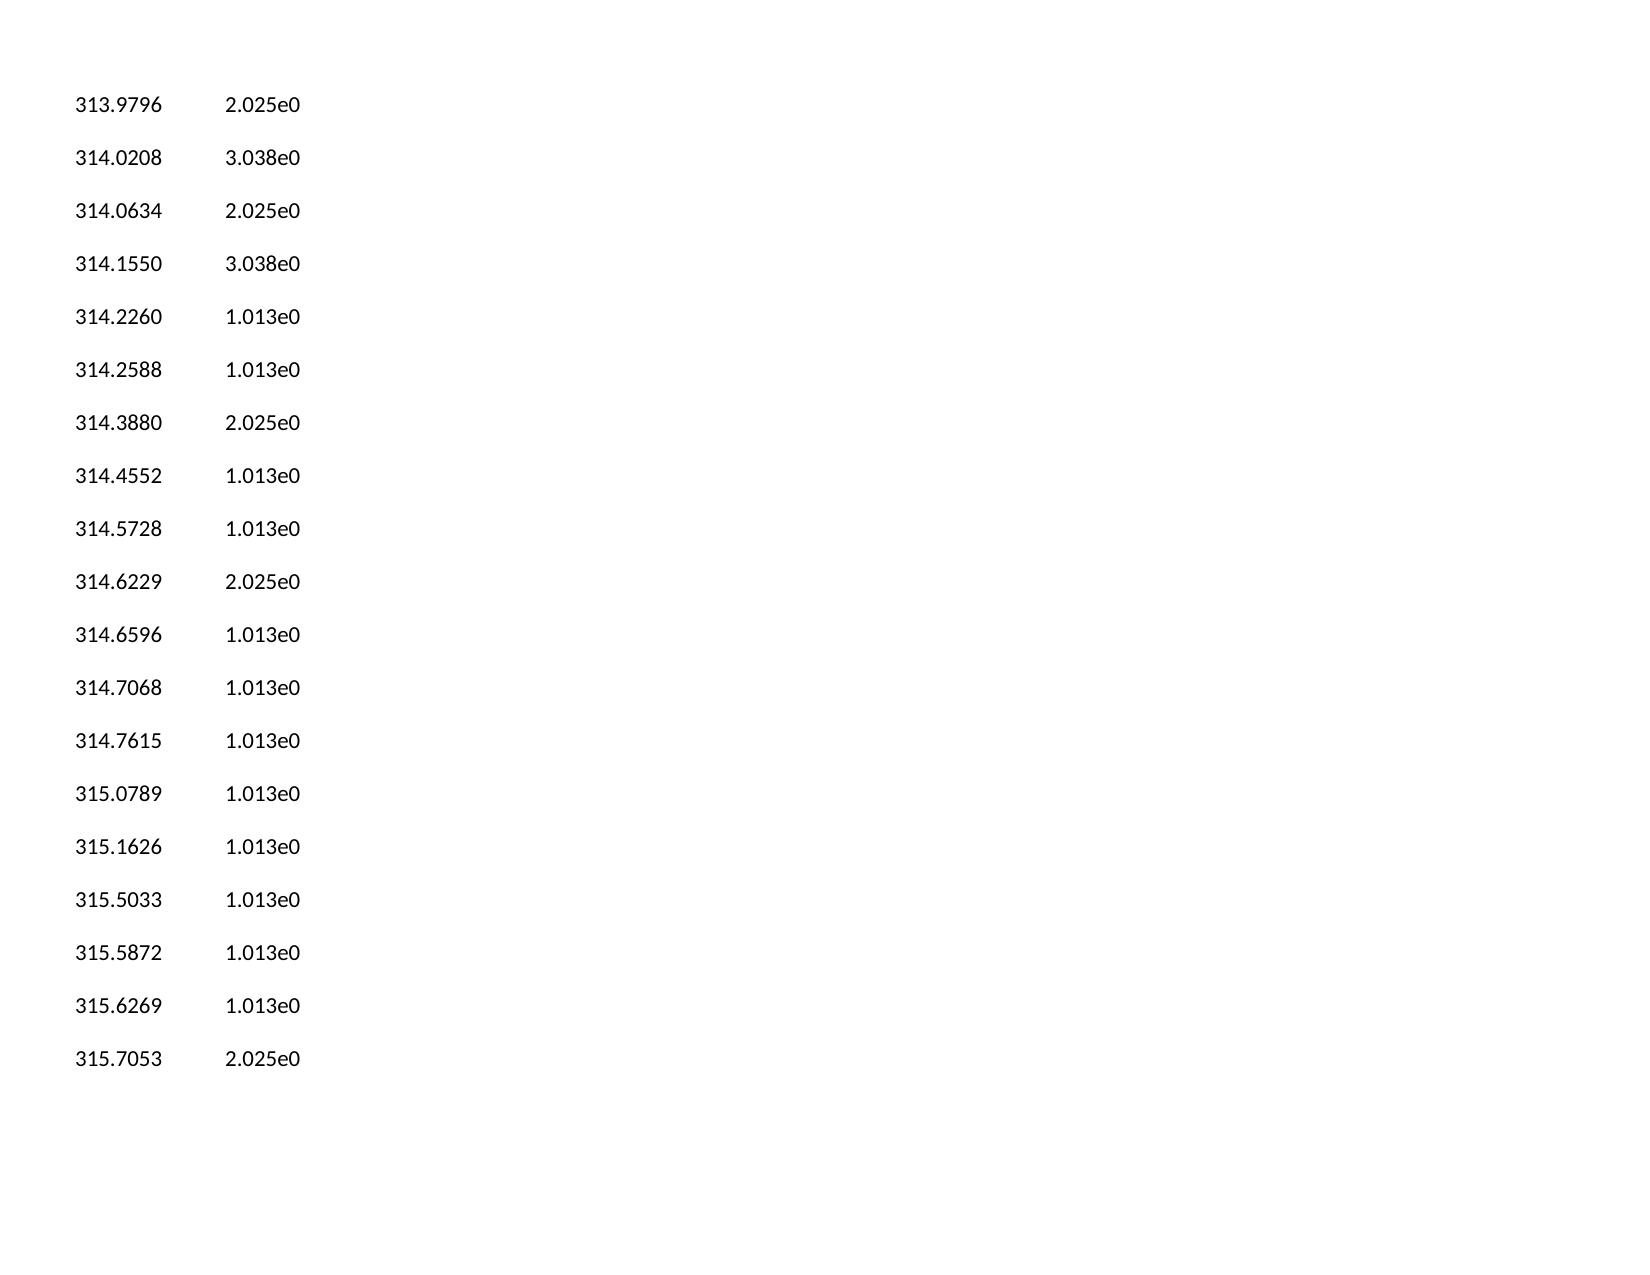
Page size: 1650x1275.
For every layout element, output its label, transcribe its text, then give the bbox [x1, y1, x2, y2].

text 314.0634 2.025e0 [75, 196, 1563, 224]
text 314.6229 2.025e0 [75, 567, 1563, 595]
text 314.2588 1.013e0 [75, 355, 1563, 383]
text 315.6269 1.013e0 [75, 991, 1563, 1019]
text 315.5872 1.013e0 [75, 938, 1563, 966]
text 313.9796 2.025e0 [75, 90, 1563, 118]
text 315.5033 1.013e0 [75, 885, 1563, 913]
text 314.1550 3.038e0 [75, 249, 1563, 277]
text 315.1626 1.013e0 [75, 832, 1563, 860]
text 315.0789 1.013e0 [75, 779, 1563, 807]
text 314.7068 1.013e0 [75, 673, 1563, 701]
text 314.6596 1.013e0 [75, 620, 1563, 648]
text 314.7615 1.013e0 [75, 726, 1563, 754]
text 314.5728 1.013e0 [75, 514, 1563, 542]
text 315.7053 2.025e0 [75, 1044, 1563, 1072]
text 314.3880 2.025e0 [75, 408, 1563, 436]
text 314.0208 3.038e0 [75, 143, 1563, 171]
text 314.4552 1.013e0 [75, 461, 1563, 489]
text 314.2260 1.013e0 [75, 302, 1563, 330]
